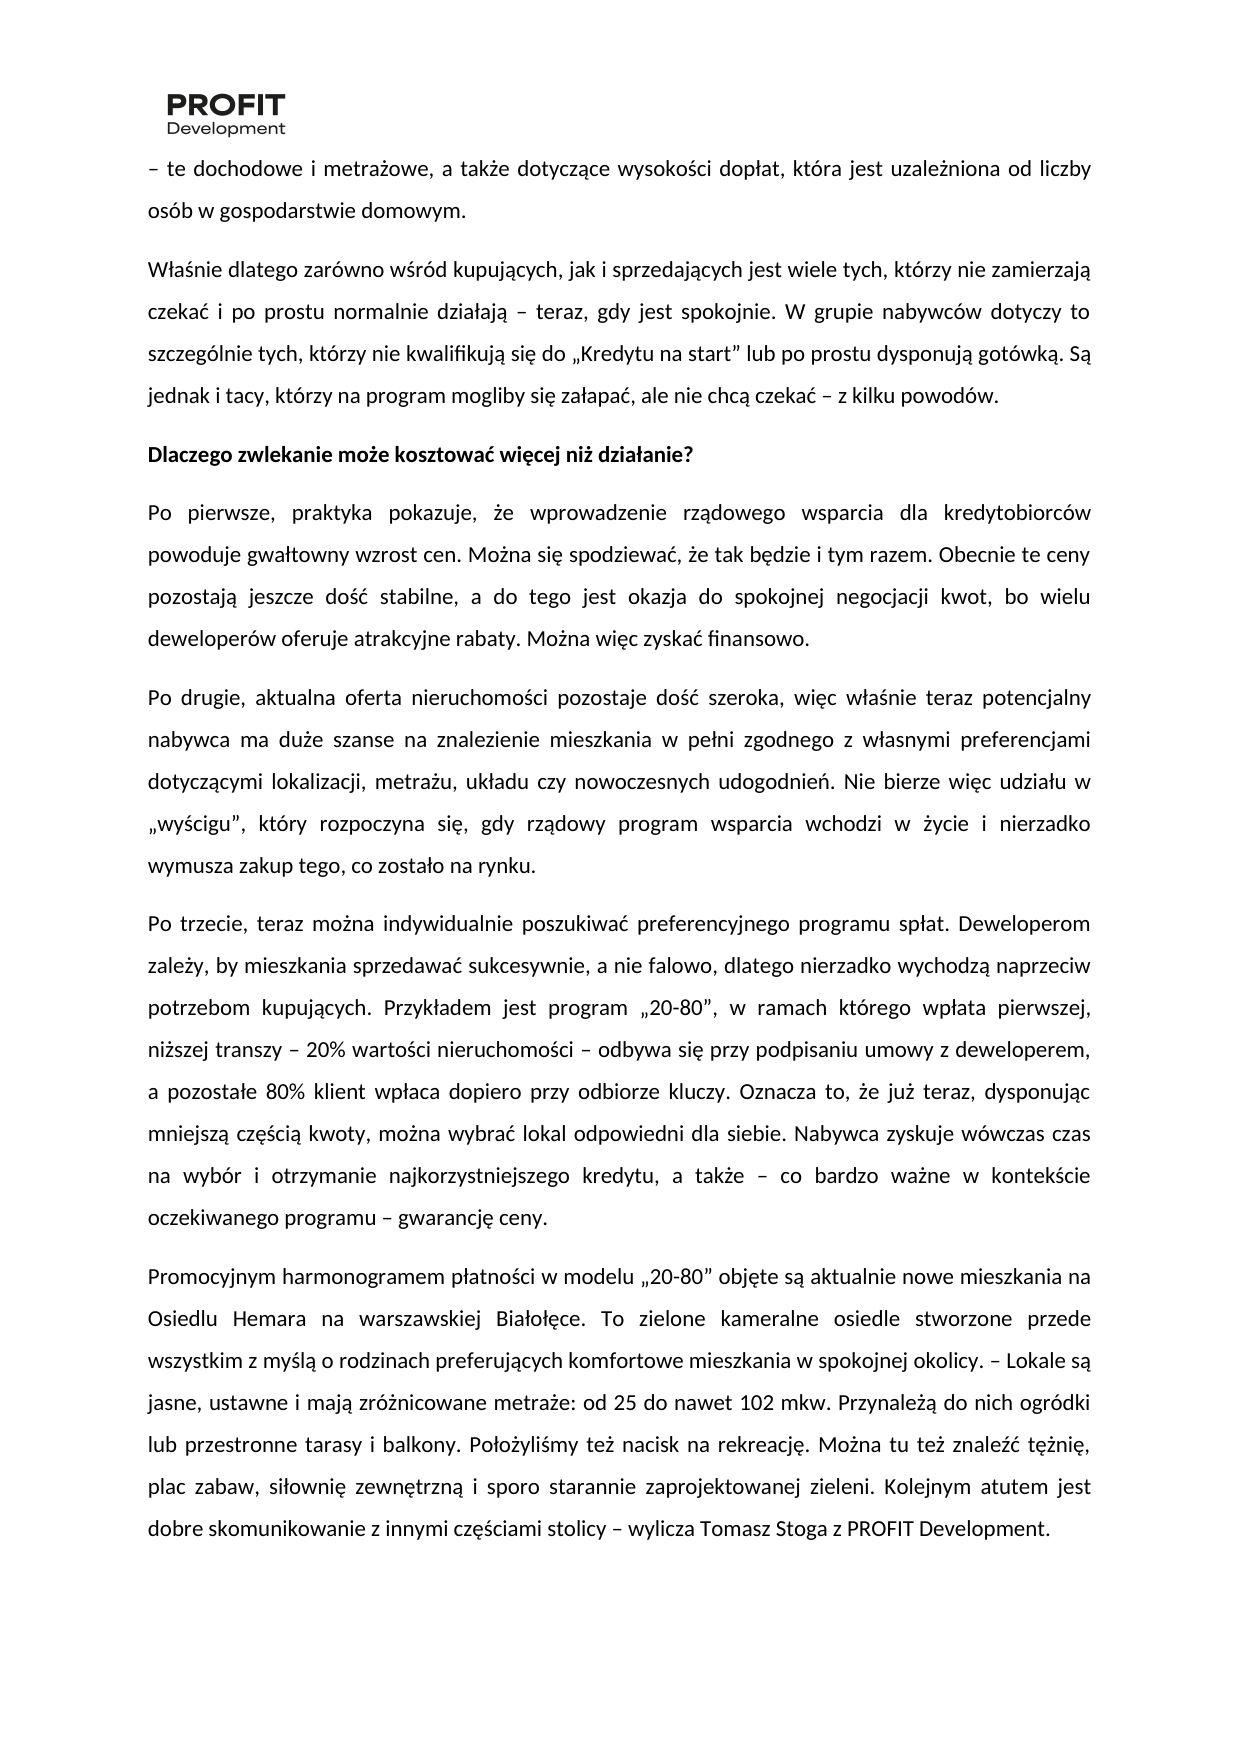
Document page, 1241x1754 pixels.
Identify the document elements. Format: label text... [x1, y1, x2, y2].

picture [147, 73, 306, 155]
text Po drugie, aktualna oferta nieruchomości pozostaje dość szeroka, więc właśnie teraz potencjalny nabywca ma duże szanse na znalezienie mieszkania w pełni zgodnego z własnymi preferencjami dotyczącymi lokalizacji, metrażu, układu czy nowoczesnych udogodnień. Nie bierze więc udziału w „wyścigu”, który rozpoczyna się, gdy rządowy program wsparcia wchodzi w życie i nierzadko wymusza zakup tego, co zostało na rynku. [148, 683, 1093, 879]
text Promocyjnym harmonogramem płatności w modelu „20-80” objęte są aktualnie nowe mieszkania na Osiedlu Hemara na warszawskiej Białołęce. To zielone kameralne osiedle stworzone przede wszystkim z myślą o rodzinach preferujących komfortowe mieszkania w spokojnej okolicy. – Lokale są jasne, ustawne i mają zróżnicowane metraże: od 25 do nawet 102 mkw. Przynależą do nich ogródki lub przestronne tarasy i balkony. Położyliśmy też nacisk na rekreację. Można tu też znaleźć tężnię, plac zabaw, siłownię zewnętrzną i sporo starannie zaprojektowanej zieleni. Kolejnym atutem jest dobre skomunikowanie z innymi częściami stolicy – wylicza Tomasz Stoga z PROFIT Development. [148, 1262, 1093, 1542]
text Po trzecie, teraz można indywidualnie poszukiwać preferencyjnego programu spłat. Deweloperom zależy, by mieszkania sprzedawać sukcesywnie, a nie falowo, dlatego nierzadko wychodzą naprzeciw potrzebom kupujących. Przykładem jest program „20-80”, w ramach którego wpłata pierwszej, niższej transzy – 20% wartości nieruchomości – odbywa się przy podpisaniu umowy z deweloperem, a pozostałe 80% klient wpłaca dopiero przy odbiorze kluczy. Oznacza to, że już teraz, dysponując mniejszą częścią kwoty, można wybrać lokal odpowiedni dla siebie. Nabywca zyskuje wówczas czas na wybór i otrzymanie najkorzystniejszego kredytu, a także – co bardzo ważne w kontekście oczekiwanego programu – gwarancję ceny. [148, 909, 1093, 1231]
text Po pierwsze, praktyka pokazuje, że wprowadzenie rządowego wsparcia dla kredytobiorców powoduje gwałtowny wzrost cen. Można się spodziewać, że tak będzie i tym razem. Obecnie te ceny pozostają jeszcze dość stabilne, a do tego jest okazja do spokojnej negocjacji kwot, bo wielu deweloperów oferuje atrakcyjne rabaty. Można więc zyskać finansowo. [148, 498, 1093, 652]
text Dlaczego zwlekanie może kosztować więcej niż działanie? [148, 440, 1093, 468]
text Właśnie dlatego zarówno wśród kupujących, jak i sprzedających jest wiele tych, którzy nie zamierzają czekać i po prostu normalnie działają – teraz, gdy jest spokojnie. W grupie nabywców dotyczy to szczególnie tych, którzy nie kwalifikują się do „Kredytu na start” lub po prostu dysponują gotówką. Są jednak i tacy, którzy na program mogliby się załapać, ale nie chcą czekać – z kilku powodów. [148, 255, 1093, 409]
